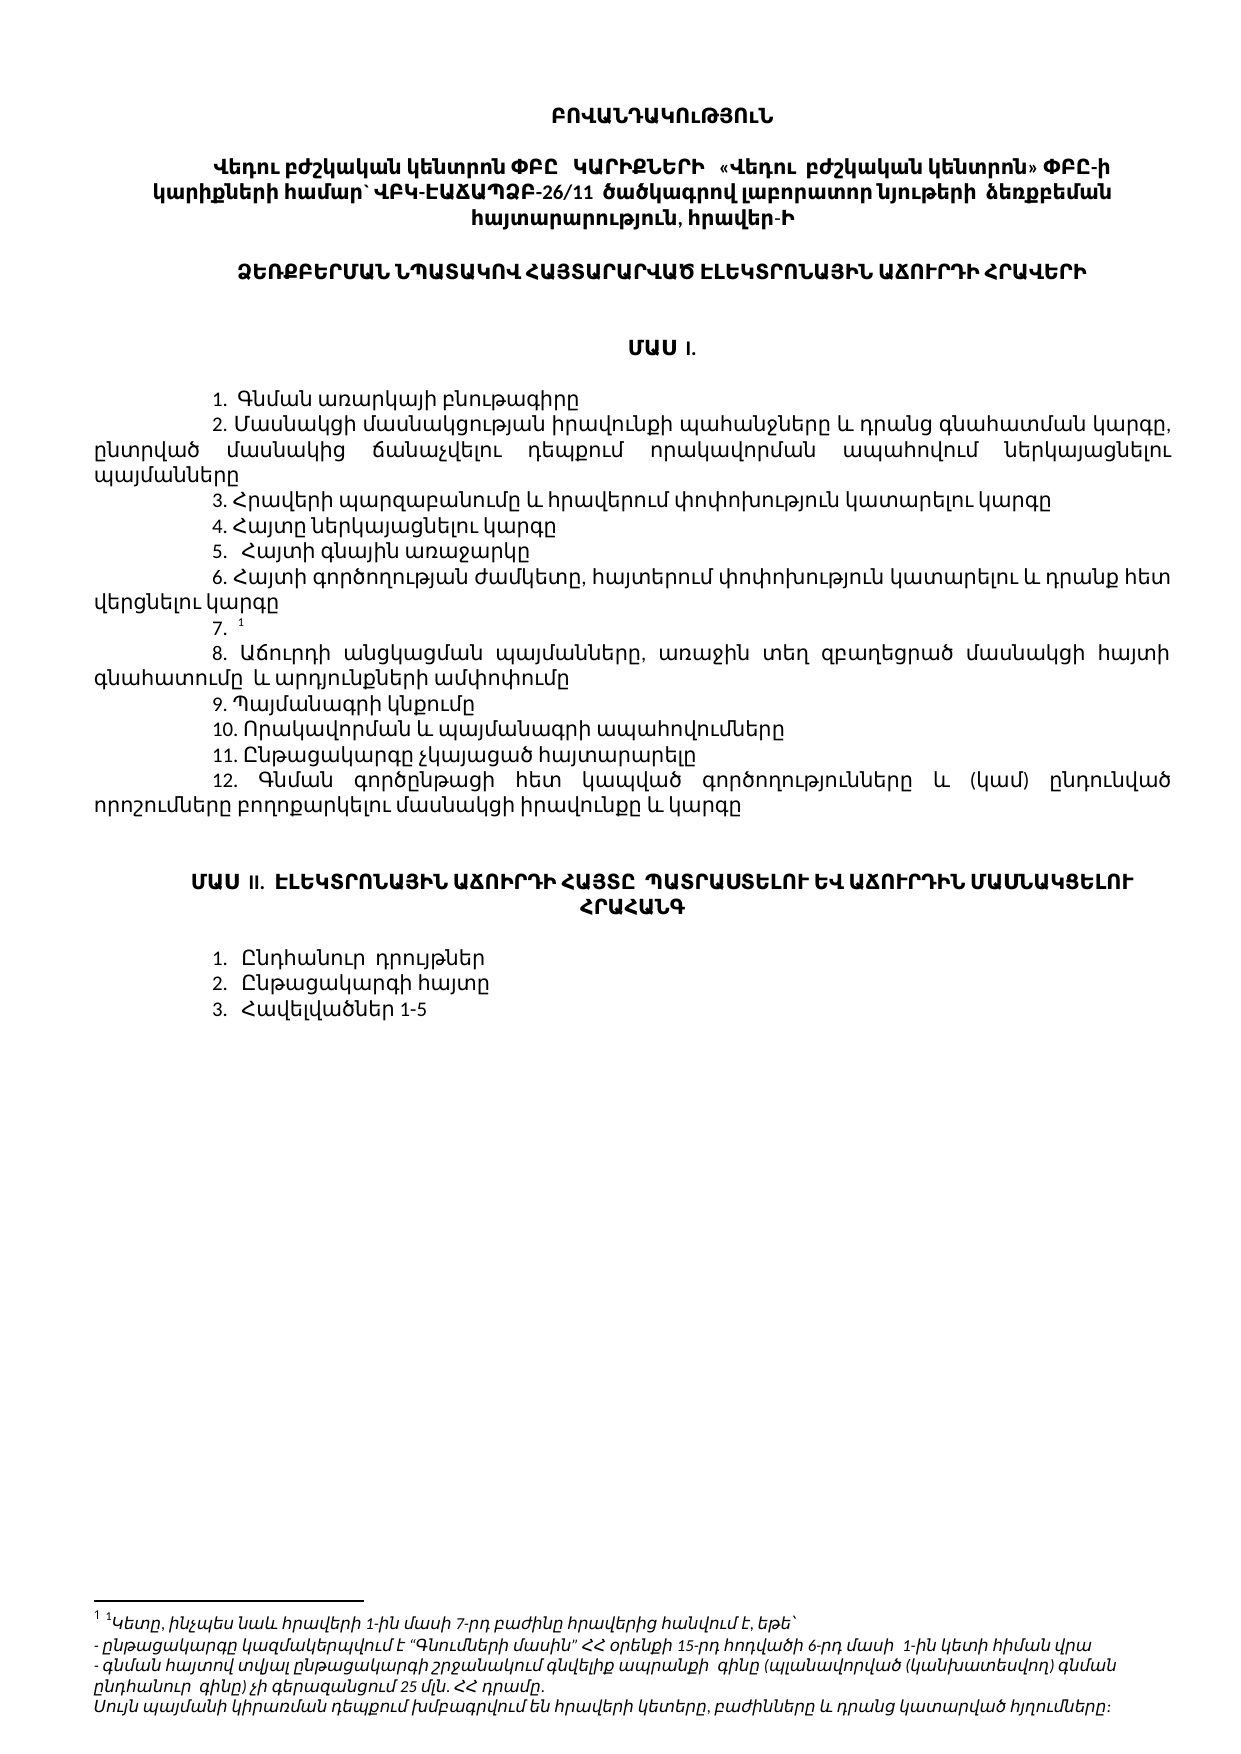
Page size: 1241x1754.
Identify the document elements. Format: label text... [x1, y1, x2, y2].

text 4. Հայտը ներկայացնելու կարգը [94, 513, 1171, 538]
text 10. Որակավորման և պայմանագրի ապահովումները [94, 716, 1171, 742]
text ՄԱՍ I. [94, 335, 1171, 361]
text 1. Ընդհանուր դրույթներ [94, 945, 1171, 971]
text 6. Հայտի գործողության ժամկետը, հայտերում փոփոխություն կատարելու և դրանք հետ վերցնելու կարգը [94, 564, 1171, 615]
text 1. Գնման առարկայի բնութագիրը [94, 386, 1171, 411]
text 9. Պայմանագրի կնքումը [94, 691, 1171, 716]
text 8. Աճուրդի անցկացման պայմանները, առաջին տեղ զբաղեցրած մասնակցի հայտի գնահատումը և արդյունքների ամփոփումը [94, 640, 1171, 691]
text 7. 1 [94, 615, 1171, 640]
text ՁԵՌՔԲԵՐՄԱՆ ՆՊԱՏԱԿՈՎ ՀԱՅՏԱՐԱՐՎԱԾ ԷԼԵԿՏՐՈՆԱՅԻՆ ԱՃՈՒՐԴԻ ՀՐԱՎԵՐԻ [94, 259, 1171, 284]
text 5. Հայտի գնային առաջարկը [94, 538, 1171, 564]
text 2. Ընթացակարգի հայտը [94, 971, 1171, 996]
text 11. Ընթացակարգը չկայացած հայտարարելը [94, 742, 1171, 767]
text 3. Հավելվածներ 1-5 [94, 996, 1171, 1021]
text 3. Հրավերի պարզաբանումը և հրավերում փոփոխություն կատարելու կարգը [94, 488, 1171, 513]
text 12. Գնման գործընթացի հետ կապված գործողությունները և (կամ) ընդունված որոշումները բողոքարկելու մասնակցի իրավունքը և կարգը [94, 767, 1171, 818]
text 2. Մասնակցի մասնակցության իրավունքի պահանջները և դրանց գնահատման կարգը, ընտրված մասնակից ճանաչվելու դեպքում որակավորման ապահովում ներկայացնելու պայմանները [94, 411, 1171, 488]
text ՄԱՍ II. ԷԼԵԿՏՐՈՆԱՅԻՆ ԱՃՈԻՐԴԻ ՀԱՅՏԸ ՊԱՏՐԱՍՏԵԼՈՒ ԵՎ ԱՃՈՒՐԴԻՆ ՄԱՍՆԱԿՑԵԼՈՒ ՀՐԱՀԱՆԳ [94, 869, 1171, 920]
text Վեդու բժշկական կենտրոն ՓԲԸ ԿԱՐԻՔՆԵՐԻ «Վեդու բժշկական կենտրոն» ՓԲԸ-ի կարիքների համար` ՎԲԿ-ԷԱՃԱՊՁԲ-26/11 ծածկագրով լաբորատոր նյութերի ձեռքբեման հայտարարություն, հրավեր-Ի [94, 154, 1171, 230]
text ԲՈՎԱՆԴԱԿՈւԹՅՈւՆ [94, 103, 1171, 128]
